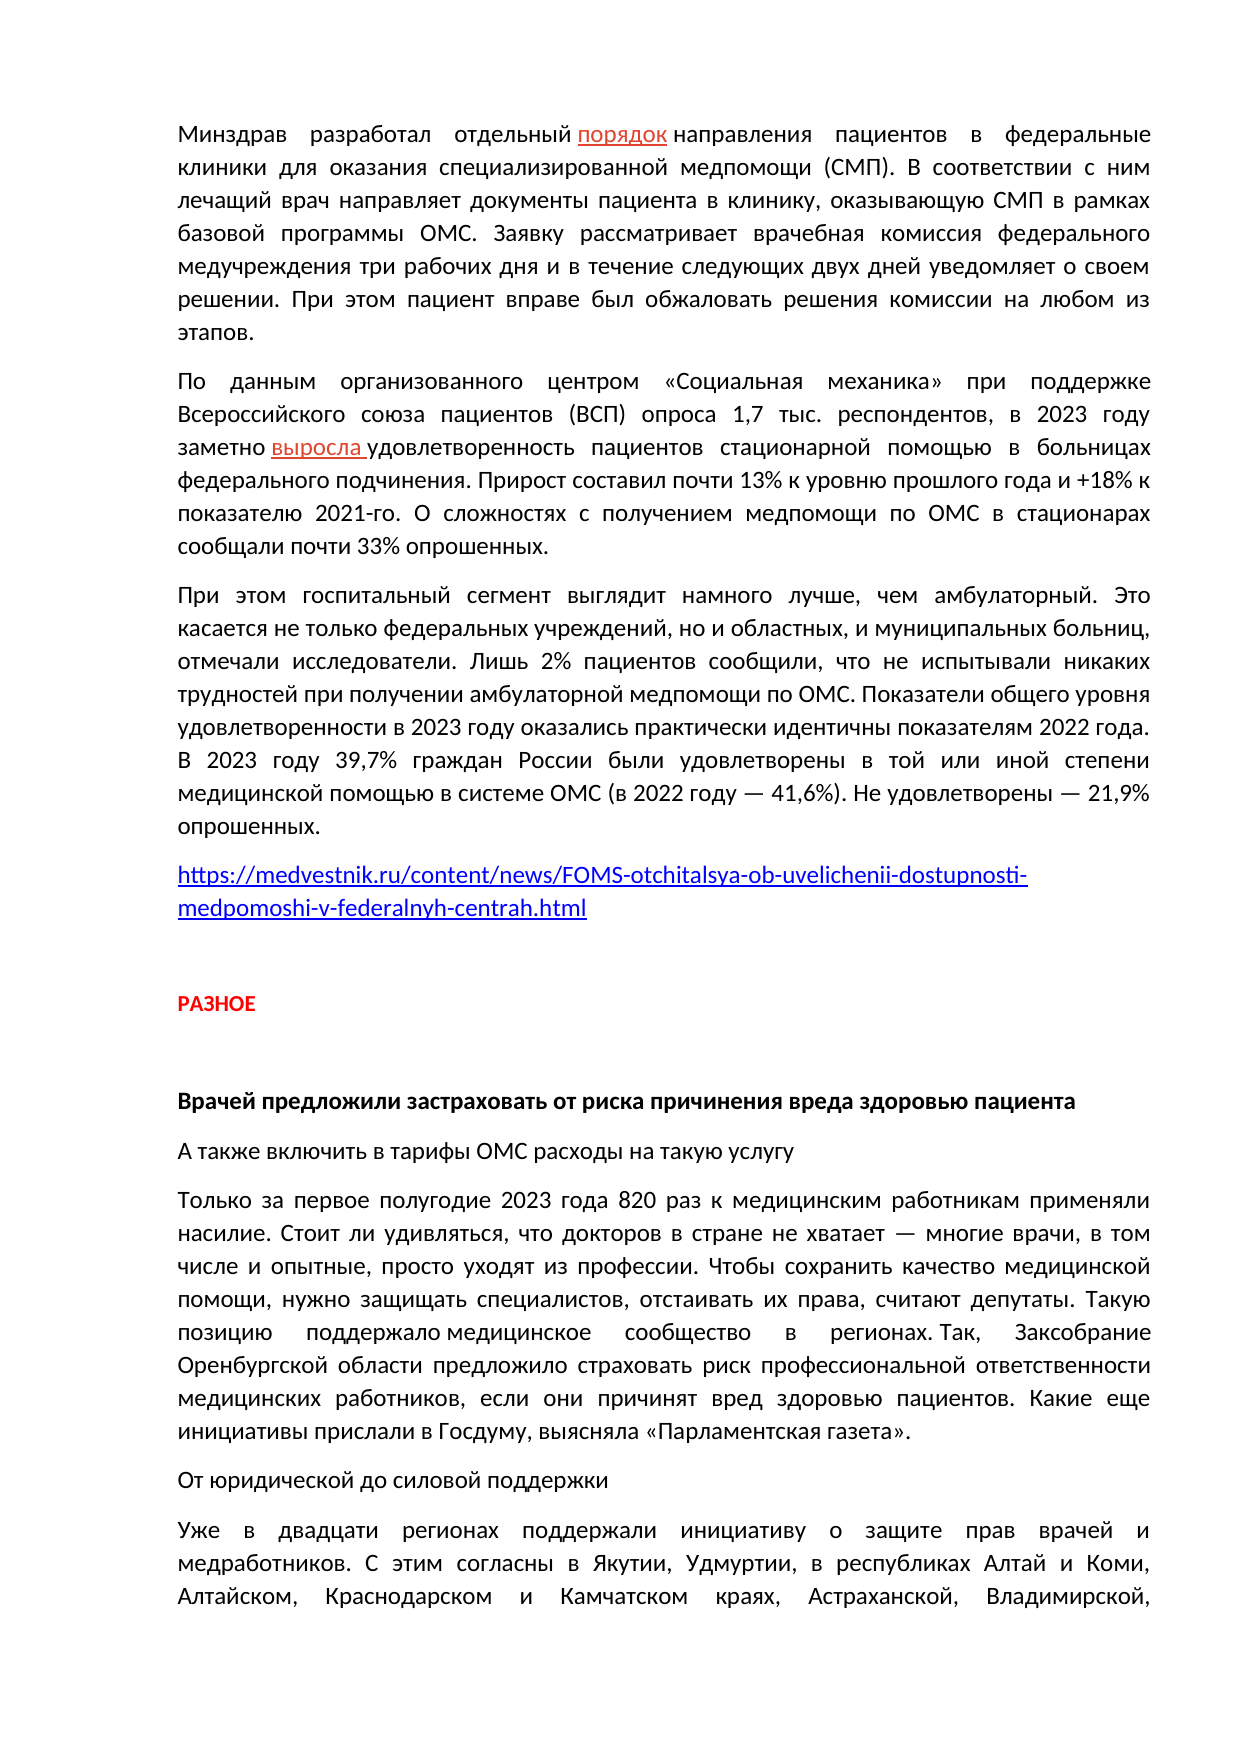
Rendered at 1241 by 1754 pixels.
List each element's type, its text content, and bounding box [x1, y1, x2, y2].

text При этом госпитальный сегмент выглядит намного лучше, чем амбулаторный. Это касается не только федеральных учреждений, но и областных, и муниципальных больниц, отмечали исследователи. Лишь 2% пациентов сообщили, что не испытывали никаких трудностей при получении амбулаторной медпомощи по ОМС. Показатели общего уровня удовлетворенности в 2023 году оказались практически идентичны показателям 2022 года. В 2023 году 39,7% граждан России были удовлетворены в той или иной степени медицинской помощью в системе ОМС (в 2022 году — 41,6%). Не удовлетворены — 21,9% опрошенных. [177, 579, 1152, 840]
text А также включить в тарифы ОМС расходы на такую услугу [177, 1135, 1152, 1165]
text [177, 1514, 1152, 1610]
text Только за первое полугодие 2023 года 820 раз к медицинским работникам применяли насилие. Стоит ли удивляться, что докторов в стране не хватает — многие врачи, в том числе и опытные, просто уходят из профессии. Чтобы сохранить качество медицинской помощи, нужно защищать специалистов, отстаивать их права, считают депутаты. Такую позицию поддержало медицинское сообщество в регионах. Так, Заксобрание Оренбургской области предложило страховать риск профессиональной ответственности медицинских работников, если они причинят вред здоровью пациентов. Какие еще инициативы прислали в Госдуму, выясняла «Парламентская газета». [177, 1184, 1152, 1445]
text РАЗНОЕ [177, 989, 1152, 1017]
text https://medvestnik.ru/content/news/FOMS-otchitalsya-ob-uvelichenii-dostupnosti-medpomoshi-v-federalnyh-centrah.html [177, 859, 1152, 923]
text Врачей предложили застраховать от риска причинения вреда здоровью пациента [177, 1085, 1152, 1116]
text Минздрав разработал отдельный порядок направления пациентов в федеральные клиники для оказания специализированной медпомощи (СМП). В соответствии с ним лечащий врач направляет документы пациента в клинику, оказывающую СМП в рамках базовой программы ОМС. Заявку рассматривает врачебная комиссия федерального медучреждения три рабочих дня и в течение следующих двух дней уведомляет о своем решении. При этом пациент вправе был обжаловать решения комиссии на любом из этапов. [177, 118, 1152, 346]
text От юридической до силовой поддержки [177, 1464, 1152, 1495]
text По данным организованного центром «Социальная механика» при поддержке Всероссийского союза пациентов (ВСП) опроса 1,7 тыс. респондентов, в 2023 году заметно выросла удовлетворенность пациентов стационарной помощью в больницах федерального подчинения. Прирост составил почти 13% к уровню прошлого года и +18% к показателю 2021-го. О сложностях с получением медпомощи по ОМС в стационарах сообщали почти 33% опрошенных. [177, 365, 1152, 560]
